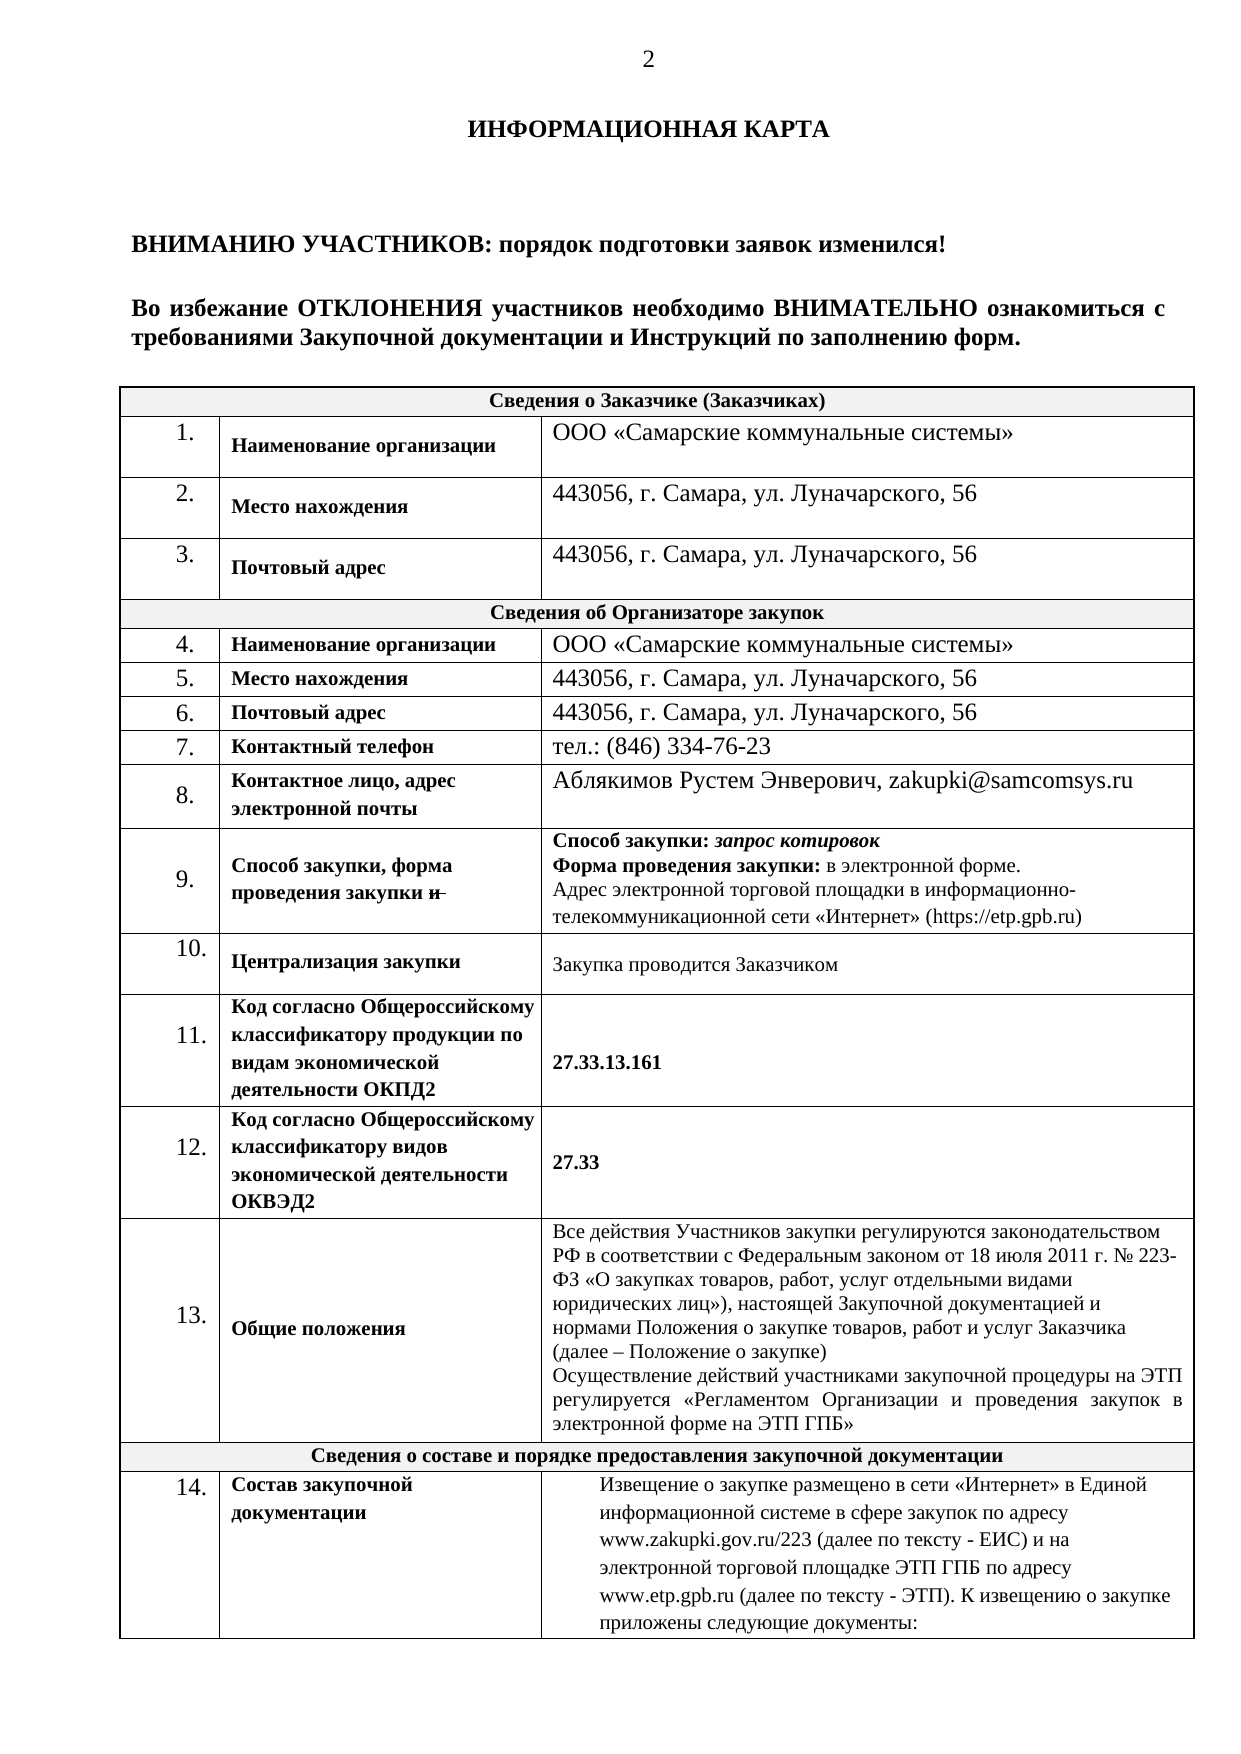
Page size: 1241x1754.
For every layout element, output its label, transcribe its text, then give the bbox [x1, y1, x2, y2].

table_cell Место нахождения [220, 478, 541, 538]
table_cell 443056, г. Самара, ул. Луначарского, 56 [542, 697, 1193, 730]
table_header Сведения о Заказчике (Заказчиках) [121, 388, 1193, 416]
table_cell [121, 829, 219, 932]
table_cell [121, 417, 219, 477]
table_cell [121, 995, 219, 1106]
table_cell 443056, г. Самара, ул. Луначарского, 56 [542, 478, 1193, 538]
table_cell ООО «Самарские коммунальные системы» [542, 629, 1193, 662]
text Во избежание ОТКЛОНЕНИЯ участников необходимо ВНИМАТЕЛЬНО ознакомиться с требованиями Закупочной документации и Инструкций по заполнению форм. [131, 293, 1166, 351]
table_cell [542, 1472, 1193, 1638]
table_cell [121, 663, 219, 696]
table_cell Почтовый адрес [220, 697, 541, 730]
table_cell Наименование организации [220, 417, 541, 477]
table_cell Код согласно Общероссийскому классификатору продукции по видам экономической деятельности ОКПД2 [220, 995, 541, 1106]
table_cell [121, 539, 219, 599]
table_cell Централизация закупки [220, 934, 541, 993]
table_cell Наименование организации [220, 629, 541, 662]
table_cell Закупка проводится Заказчиком [542, 934, 1193, 993]
text ИНФОРМАЦИОННАЯ КАРТА [131, 114, 1166, 143]
table_cell [121, 731, 219, 764]
table_cell Место нахождения [220, 663, 541, 696]
table_cell Контактный телефон [220, 731, 541, 764]
table_cell [121, 629, 219, 662]
table_cell [121, 478, 219, 538]
table_cell [121, 765, 219, 827]
table_cell 443056, г. Самара, ул. Луначарского, 56 [542, 663, 1193, 696]
table_cell Способ закупки, форма проведения закупки и [220, 829, 541, 932]
table_cell [121, 1219, 219, 1442]
table_cell Сведения о составе и порядке предоставления закупочной документации [121, 1443, 1193, 1471]
table_cell Все действия Участников закупки регулируются законодательством РФ в соответствии с Федеральным законом от 18 июля 2011 г. № 223-ФЗ «О закупках товаров, работ, услуг отдельными видами юридических лиц»), настоящей Закупочной документацией и нормами Положения о закупке товаров, работ и услуг Заказчика (далее – Положение о закупке) Осуществление действий участниками закупочной процедуры на ЭТП регулируется «Регламентом Организации и проведения закупок в электронной форме на ЭТП ГПБ» [542, 1219, 1193, 1442]
table_cell Сведения об Организаторе закупок [121, 600, 1193, 628]
table_cell Аблякимов Рустем Энверович, zakupki@samcomsys.ru [542, 765, 1193, 827]
table_cell [121, 934, 219, 993]
text ВНИМАНИЮ УЧАСТНИКОВ: порядок подготовки заявок изменился! [131, 229, 1166, 258]
table_cell Общие положения [220, 1219, 541, 1442]
table_cell Код согласно Общероссийскому классификатору видов экономической деятельности ОКВЭД2 [220, 1107, 541, 1218]
table_cell [121, 697, 219, 730]
table_cell Контактное лицо, адрес электронной почты [220, 765, 541, 827]
table_cell 27.33 [542, 1107, 1193, 1218]
table_cell ООО «Самарские коммунальные системы» [542, 417, 1193, 477]
table_cell [121, 1107, 219, 1218]
table_cell Почтовый адрес [220, 539, 541, 599]
table_cell 443056, г. Самара, ул. Луначарского, 56 [542, 539, 1193, 599]
table_cell 27.33.13.161 [542, 995, 1193, 1106]
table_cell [220, 1472, 541, 1638]
table_cell [121, 1472, 219, 1638]
table_cell тел.: (846) 334-76-23 [542, 731, 1193, 764]
table_cell Способ закупки: запрос котировок Форма проведения закупки: в электронной форме. Адрес электронной торговой площадки в информационно-телекоммуникационной сети «Интернет» (https://etp.gpb.ru) [542, 829, 1193, 932]
